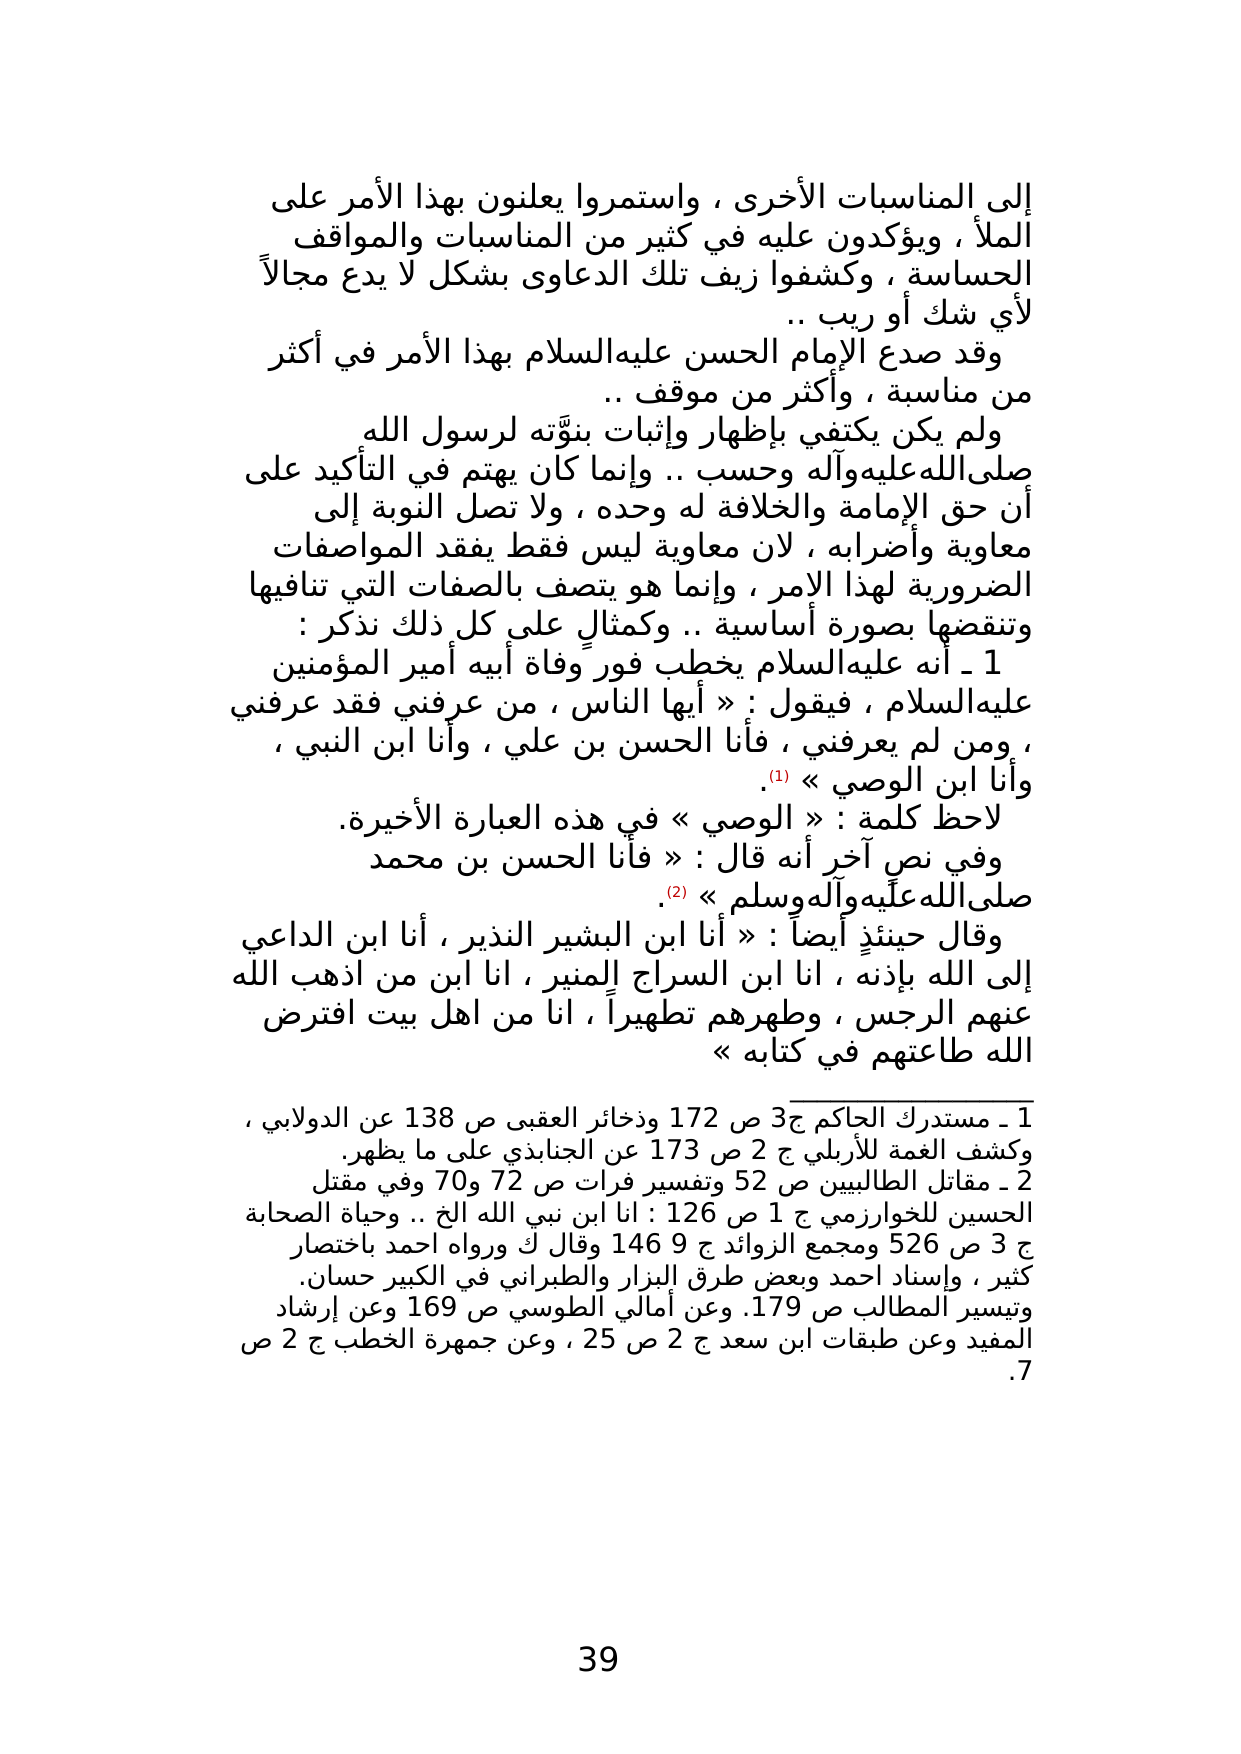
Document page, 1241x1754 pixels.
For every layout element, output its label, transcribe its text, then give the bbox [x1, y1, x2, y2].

text __________________ 1 ـ مستدرك الحاكم ج3 ص 172 وذخائر العقبى ص 138 عن الدولابي ، وكشف الغمة للأربلي ج 2 ص 173 عن الجنابذي على ما يظهر. [222, 1071, 1033, 1166]
text ولم يكن يكتفي بإظهار وإثبات بنوَّته لرسول الله صلى‌الله‌عليه‌وآله وحسب .. وإنما كان يهتم في التأكيد على أن حق الإمامة والخلافة له وحده ، ولا تصل النوبة إلى معاوية وأضرابه ، لان معاوية ليس فقط يفقد المواصفات الضرورية لهذا الامر ، وإنما هو يتصف بالصفات التي تنافيها وتنقضها بصورة أساسية .. وكمثالٍ على كل ذلك نذكر : [222, 410, 1033, 643]
text وفي نصٍ آخر أنه قال : « فأنا الحسن بن محمد صلى‌الله‌عليه‌وآله‌وسلم » (2). [222, 838, 1033, 915]
text لاحظ كلمة : « الوصي » في هذه العبارة الأخيرة. [222, 799, 1033, 838]
text إلى المناسبات الأخرى ، واستمروا يعلنون بهذا الأمر على الملأ ، ويؤكدون عليه في كثير من المناسبات والمواقف الحساسة ، وكشفوا زيف تلك الدعاوى بشكل لا يدع مجالاً لأي شك أو ريب .. [222, 177, 1033, 333]
text 2 ـ مقاتل الطالبيين ص 52 وتفسير فرات ص 72 و70 وفي مقتل الحسين للخوارزمي ج 1 ص 126 : انا ابن نبي الله الخ .. وحياة الصحابة ج 3 ص 526 ومجمع الزوائد ج 9 146 وقال ك ورواه احمد باختصار كثير ، وإسناد احمد وبعض طرق البزار والطبراني في الكبير حسان. وتيسير المطالب ص 179. وعن أمالي الطوسي ص 169 وعن إرشاد المفيد وعن طبقات ابن سعد ج 2 ص 25 ، وعن جمهرة الخطب ج 2 ص 7. [222, 1166, 1033, 1386]
text وقد صدع الإمام الحسن عليه‌السلام بهذا الأمر في أكثر من مناسبة ، وأكثر من موقف .. [222, 333, 1033, 410]
text 1 ـ أنه عليه‌السلام يخطب فور وفاة أبيه أمير المؤمنين عليه‌السلام ، فيقول : « أيها الناس ، من عرفني فقد عرفني ، ومن لم يعرفني ، فأنا الحسن بن علي ، وأنا ابن النبي ، وأنا ابن الوصي » (1). [222, 643, 1033, 799]
text وقال حينئذٍ أيضاً : « أنا ابن البشير النذير ، أنا ابن الداعي إلى الله بإذنه ، انا ابن السراج المنير ، انا ابن من اذهب الله عنهم الرجس ، وطهرهم تطهيراً ، انا من اهل بيت افترض الله طاعتهم في كتابه » [222, 915, 1033, 1071]
